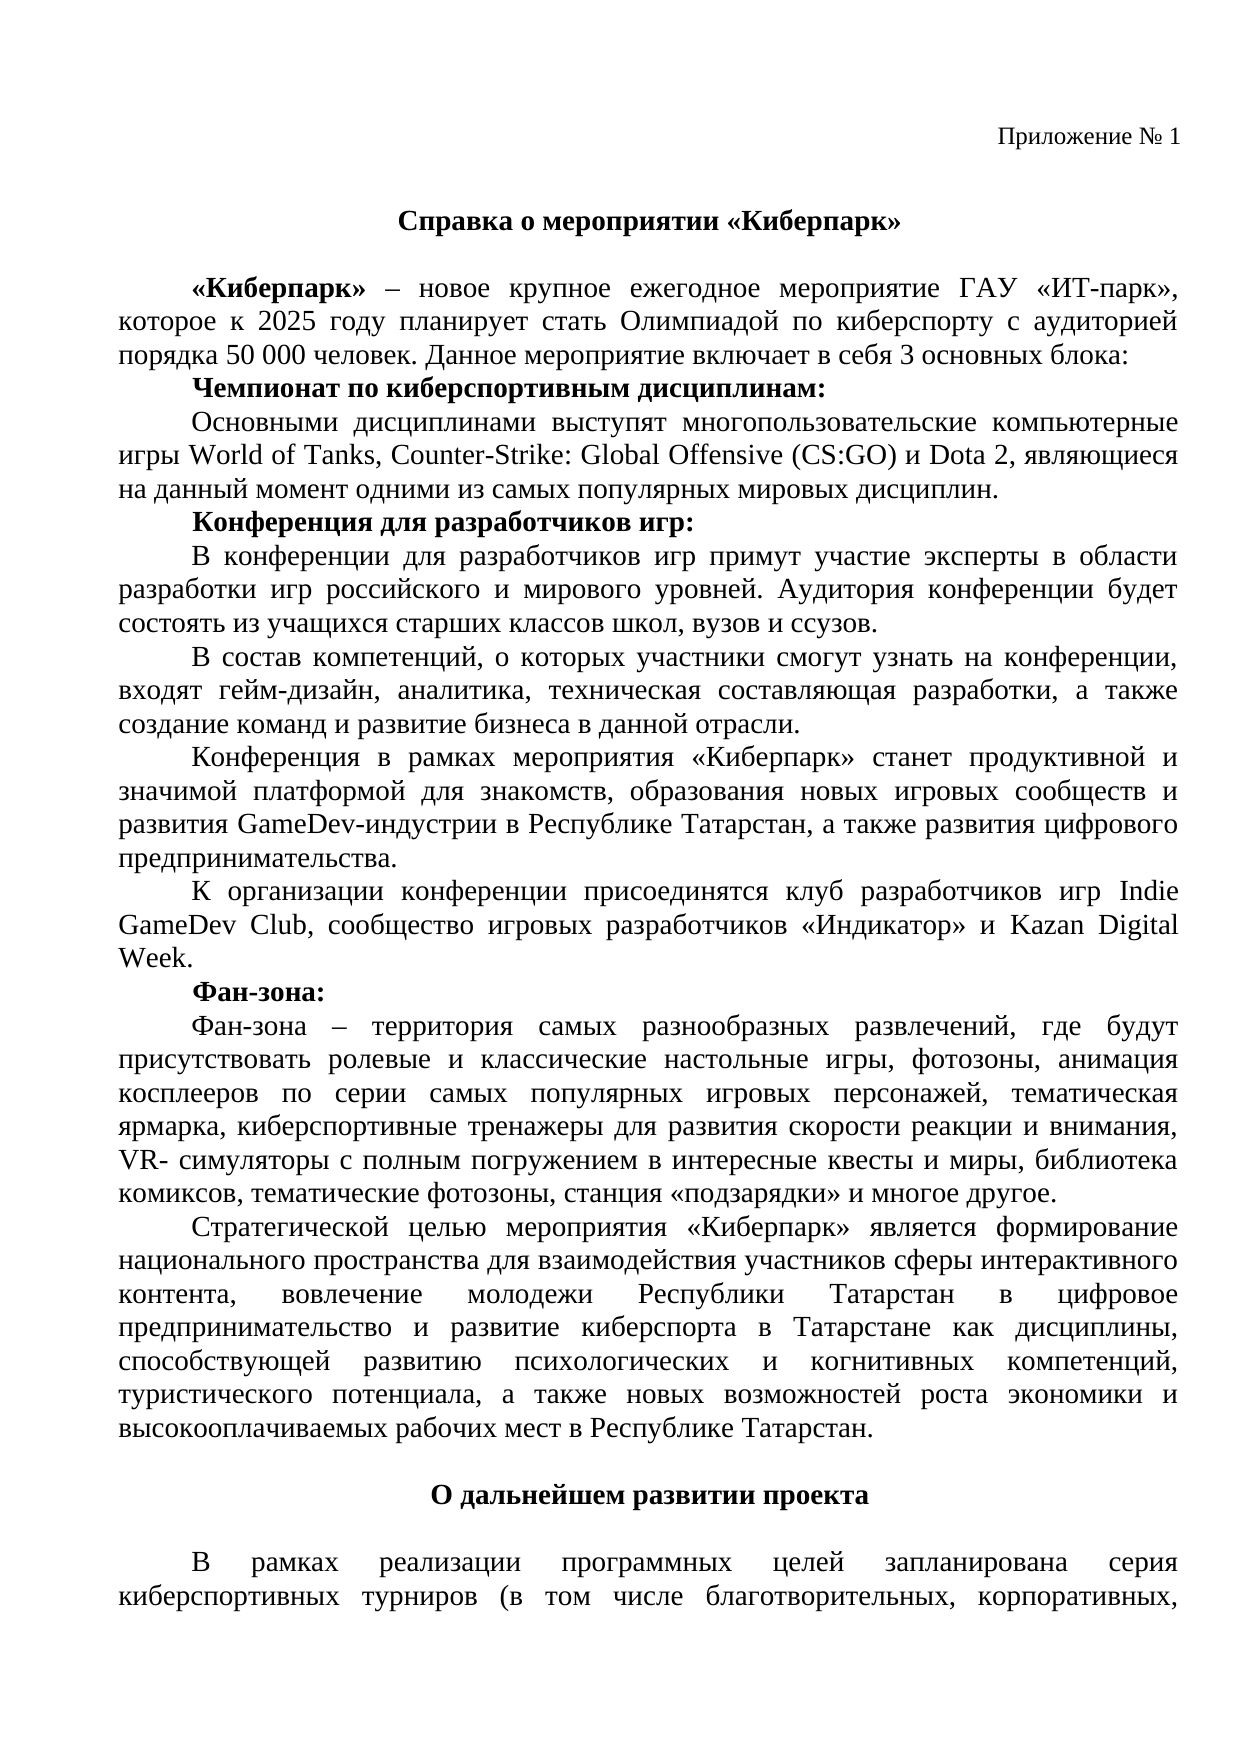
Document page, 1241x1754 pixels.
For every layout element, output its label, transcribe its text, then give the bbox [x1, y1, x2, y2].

text Конференция для разработчиков игр: [118, 504, 1181, 538]
text К организации конференции присоединятся клуб разработчиков игр Indie GameDev Club, сообщество игровых разработчиков «Индикатор» и Kazan Digital Week. [118, 873, 1179, 974]
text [118, 1544, 1179, 1611]
text Стратегической целью мероприятия «Киберпарк» является формирование национального пространства для взаимодействия участников сферы интерактивного контента, вовлечение молодежи Республики Татарстан в цифровое предпринимательство и развитие киберспорта в Татарстане как дисциплины, способствующей развитию психологических и когнитивных компетенций, туристического потенциала, а также новых возможностей роста экономики и высокооплачиваемых рабочих мест в Республике Татарстан. [118, 1209, 1179, 1444]
text «Киберпарк» – новое крупное ежегодное мероприятие ГАУ «ИТ-парк», которое к 2025 году планирует стать Олимпиадой по киберспорту с аудиторией порядка 50 000 человек. Данное мероприятие включает в себя 3 основных блока: [118, 270, 1179, 370]
text О дальнейшем развитии проекта [118, 1477, 1181, 1511]
text Справка о мероприятии «Киберпарк» [118, 203, 1181, 236]
text В конференции для разработчиков игр примут участие эксперты в области разработки игр российского и мирового уровней. Аудитория конференции будет состоять из учащихся старших классов школ, вузов и ссузов. [118, 538, 1179, 639]
text Фан-зона – территория самых разнообразных развлечений, где будут присутствовать ролевые и классические настольные игры, фотозоны, анимация косплееров по серии самых популярных игровых персонажей, тематическая ярмарка, киберспортивные тренажеры для развития скорости реакции и внимания, VR- симуляторы с полным погружением в интересные квесты и миры, библиотека комиксов, тематические фотозоны, станция «подзарядки» и многое другое. [118, 1008, 1179, 1209]
text Приложение № 1 [951, 118, 1181, 151]
text В состав компетенций, о которых участники смогут узнать на конференции, входят гейм-дизайн, аналитика, техническая составляющая разработки, а также создание команд и развитие бизнеса в данной отрасли. [118, 639, 1179, 739]
text Фан-зона: [118, 974, 1181, 1008]
text Конференция в рамках мероприятия «Киберпарк» станет продуктивной и значимой платформой для знакомств, образования новых игровых сообществ и развития GameDev-индустрии в Республике Татарстан, а также развития цифрового предпринимательства. [118, 739, 1179, 873]
text Основными дисциплинами выступят многопользовательские компьютерные игры World of Tanks, Counter-Strike: Global Offensive (CS:GO) и Dota 2, являющиеся на данный момент одними из самых популярных мировых дисциплин. [118, 404, 1179, 504]
text Чемпионат по киберспортивным дисциплинам: [118, 370, 1181, 404]
